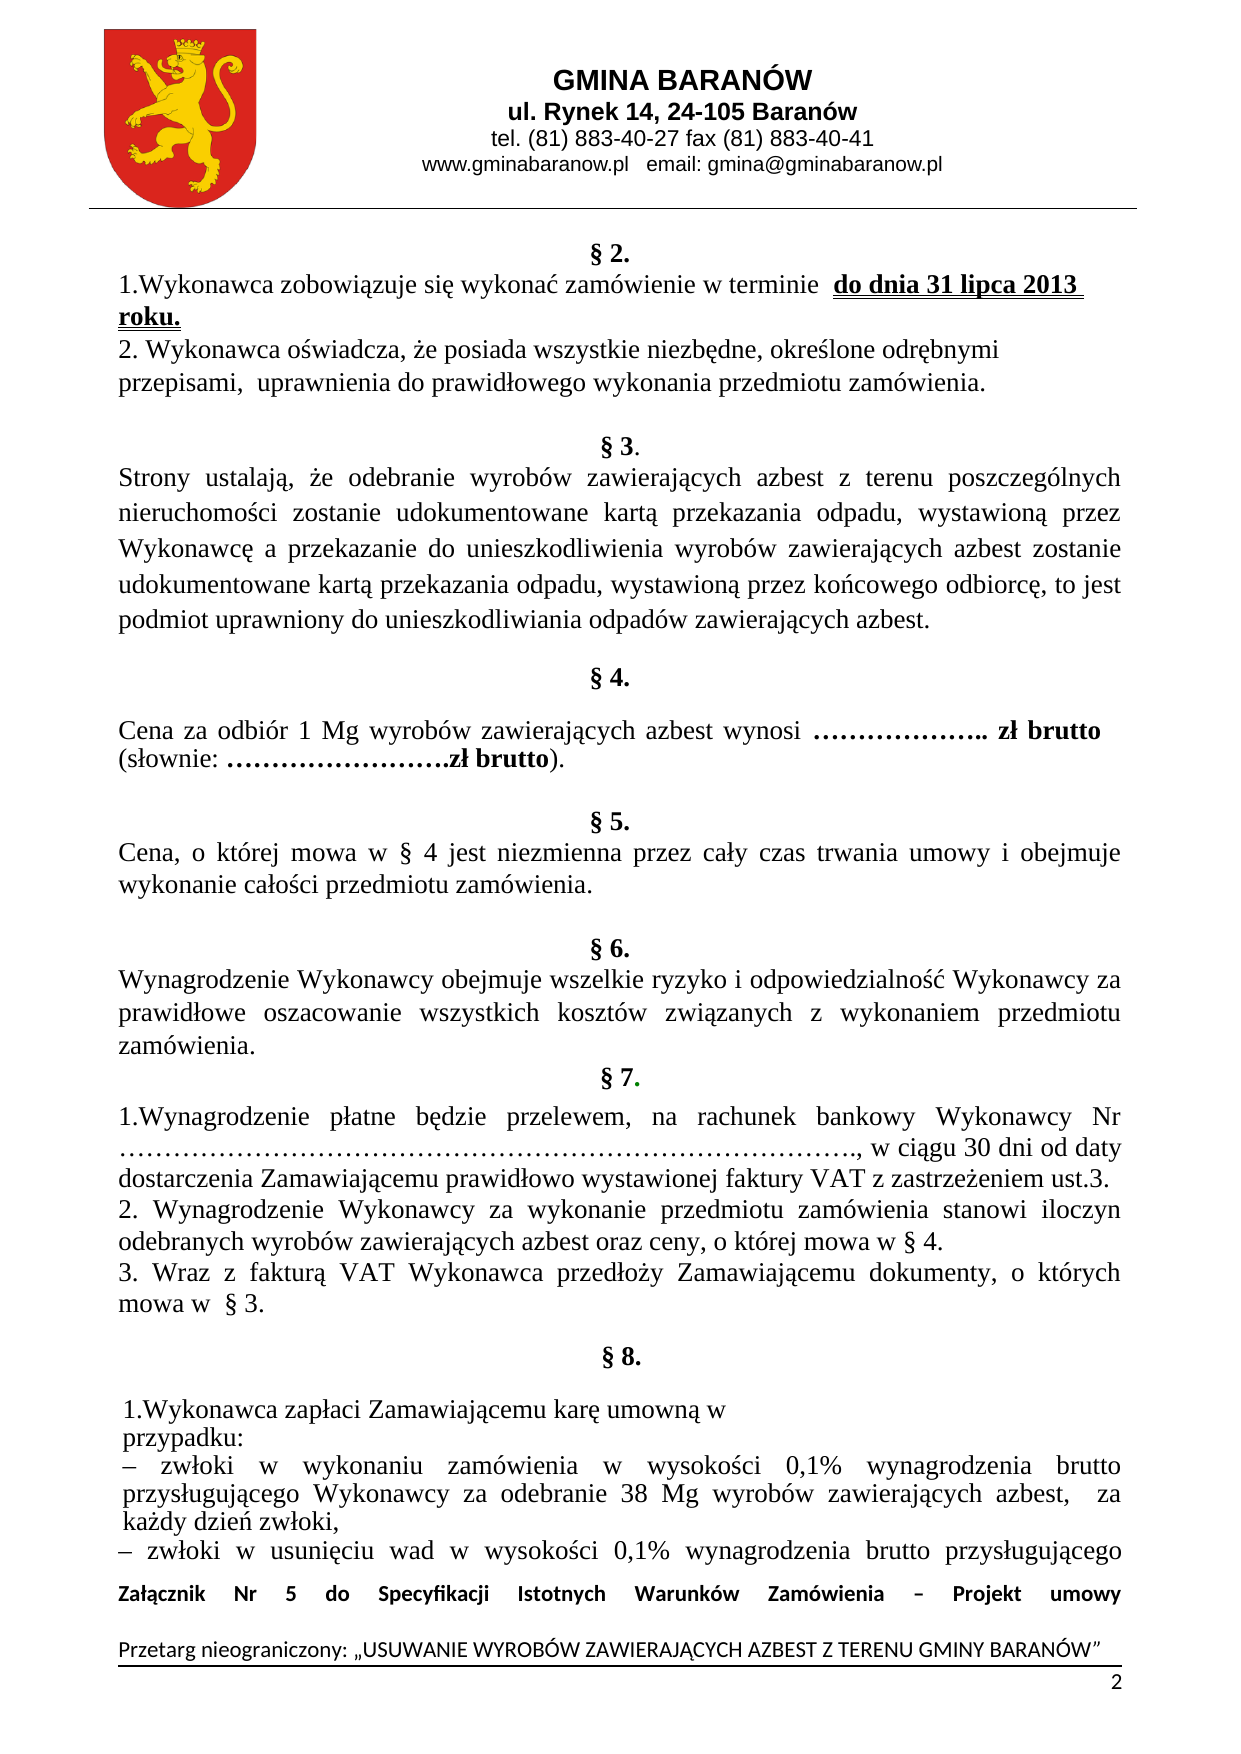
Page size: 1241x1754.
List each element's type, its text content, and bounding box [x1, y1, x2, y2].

text § 8. [122, 1343, 1120, 1371]
text § 3. [118, 429, 1122, 461]
text § 4. [118, 664, 1101, 692]
text Wynagrodzenie Wykonawcy obejmuje wszelkie ryzyko i odpowiedzialność Wykonawcy za prawidłowe oszacowanie wszystkich kosztów związanych z wykonaniem przedmiotu zamówienia. [118, 963, 1122, 1060]
text § 7. [118, 1061, 1122, 1092]
text Cena za odbiór 1 Mg wyrobów zawierających azbest wynosi ……………….. zł brutto (słownie: …………………….zł brutto). [118, 717, 1101, 773]
text 2. Wykonawca oświadcza, że posiada wszystkie niezbędne, określone odrębnymi przepisami, uprawnienia do prawidłowego wykonania przedmiotu zamówienia. [118, 333, 1122, 397]
text 3. Wraz z fakturą VAT Wykonawca przedłoży Zamawiającemu dokumenty, o których mowa w § 3. [118, 1256, 1122, 1318]
text 2. Wynagrodzenie Wykonawcy za wykonanie przedmiotu zamówienia stanowi iloczyn odebranych wyrobów zawierających azbest oraz ceny, o której mowa w § 4. [118, 1194, 1122, 1256]
text – zwłoki w wykonaniu zamówienia w wysokości 0,1% wynagrodzenia brutto przysługującego Wykonawcy za odebranie 38 Mg wyrobów zawierających azbest, za każdy dzień zwłoki, [122, 1452, 1122, 1537]
text 1.Wykonawca zobowiązuje się wykonać zamówienie w terminie do dnia 31 lipca 2013 roku. [118, 268, 1122, 332]
text § 6. [118, 932, 1101, 963]
text 1.Wykonawca zapłaci Zamawiającemu karę umowną w przypadku: [122, 1396, 768, 1452]
text § 2. [118, 237, 1101, 268]
text 1.Wynagrodzenie płatne będzie przelewem, na rachunek bankowy Wykonawcy Nr ………………………………………………………………………., w ciągu 30 dni od daty dostarczenia Zamawiającemu prawidłowo wystawionej faktury VAT z zastrzeżeniem ust.3. [118, 1100, 1122, 1194]
text Strony ustalają, że odebranie wyrobów zawierających azbest z terenu poszczególnych nieruchomości zostanie udokumentowane kartą przekazania odpadu, wystawioną przez Wykonawcę a przekazanie do unieszkodliwienia wyrobów zawierających azbest zostanie udokumentowane kartą przekazania odpadu, wystawioną przez końcowego odbiorcę, to jest podmiot uprawniony do unieszkodliwiania odpadów zawierających azbest. [118, 461, 1122, 635]
text Cena, o której mowa w § 4 jest niezmienna przez cały czas trwania umowy i obejmuje wykonanie całości przedmiotu zamówienia. [118, 836, 1122, 900]
text § 5. [118, 805, 1101, 836]
picture [103, 29, 257, 208]
